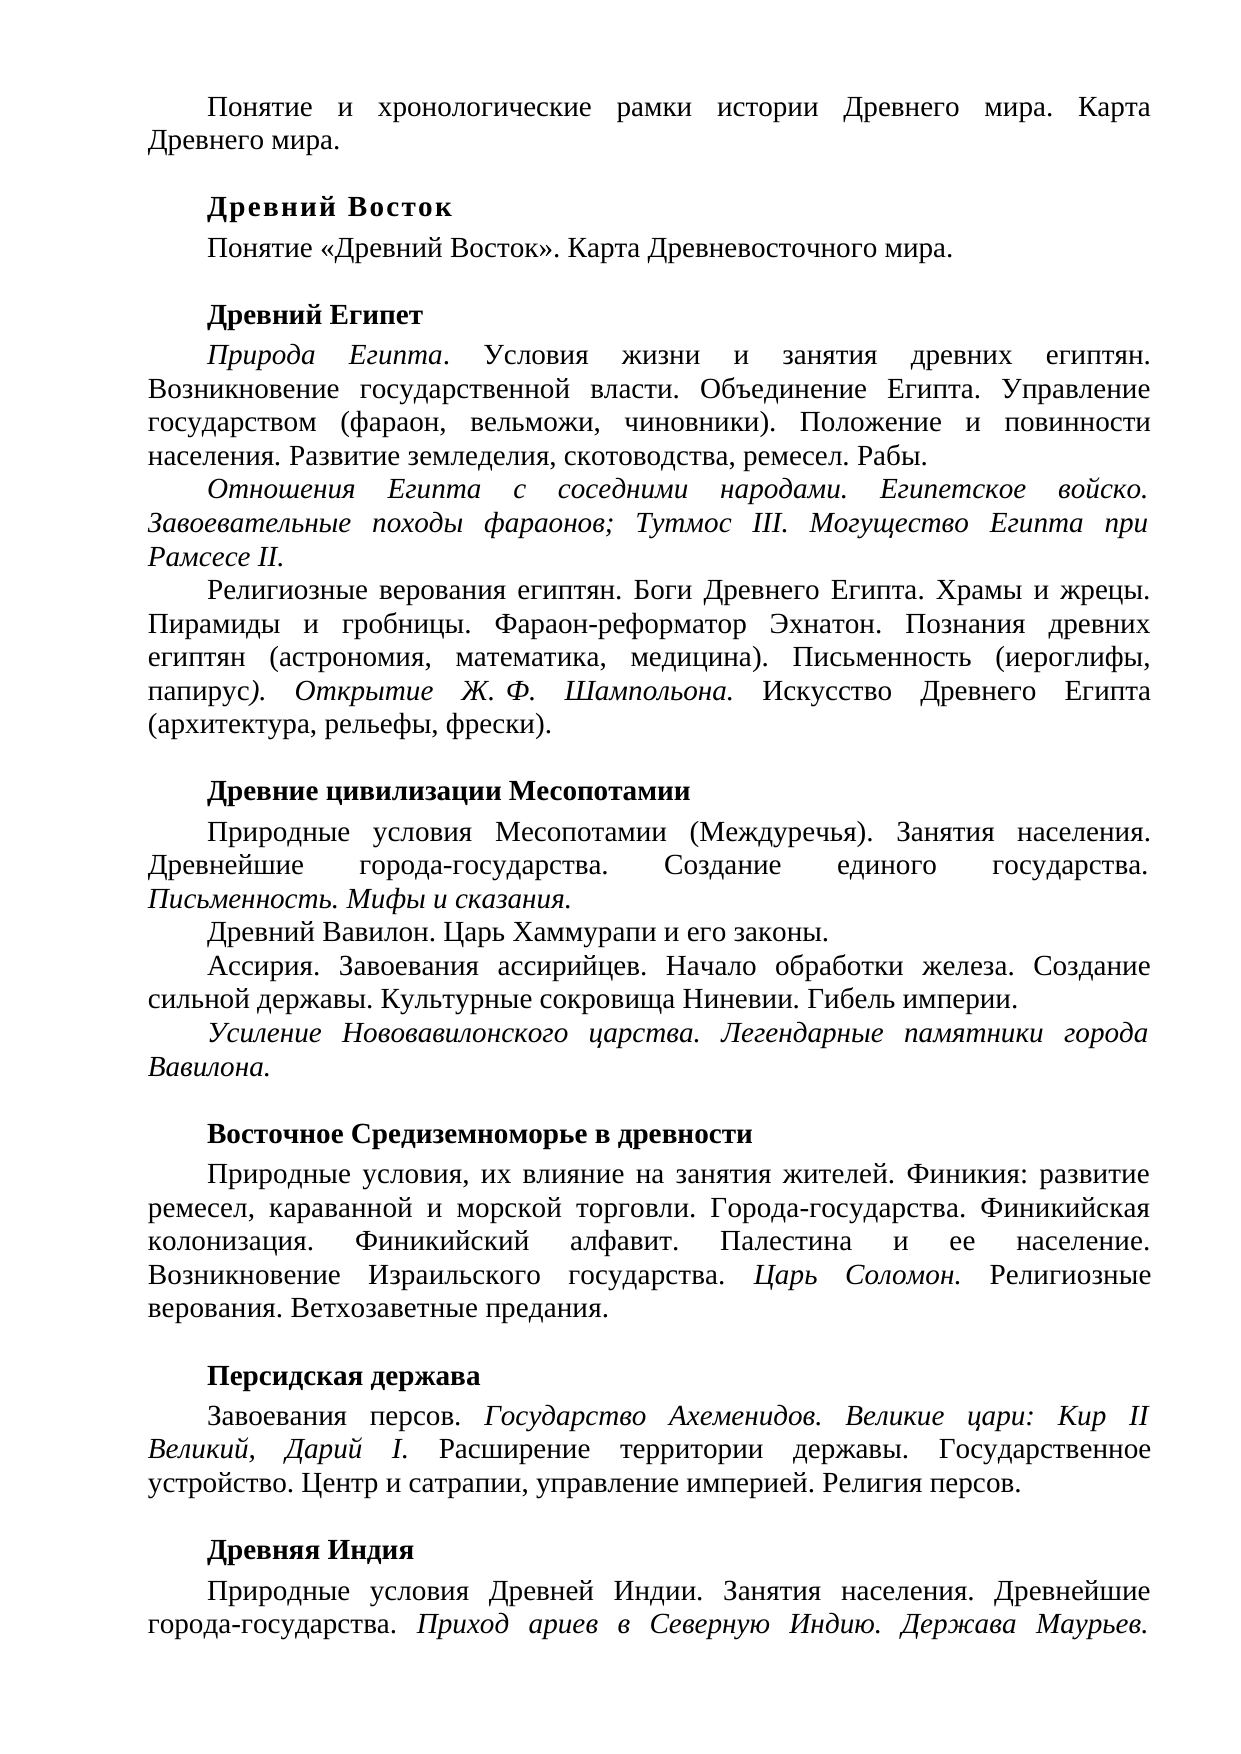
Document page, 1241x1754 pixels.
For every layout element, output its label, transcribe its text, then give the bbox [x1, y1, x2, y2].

text Понятие «Древний Восток». Карта Древневосточного мира. [148, 230, 1152, 263]
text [148, 1573, 1152, 1640]
text Отношения Египта с соседними народами. Египетское войско. Завоевательные походы фараонов; Тутмос III. Могущество Египта при Рамсесе II. [148, 472, 1152, 572]
text Понятие и хронологические рамки истории Древнего мира. Карта Древнего мира. [148, 89, 1152, 156]
text Восточное Средиземноморье в древности [148, 1116, 1152, 1156]
text Древний Вавилон. Царь Хаммурапи и его законы. [148, 914, 1152, 948]
text Завоевания персов. Государство Ахеменидов. Великие цари: Кир II Великий, Дарий I. Расширение территории державы. Государственное устройство. Центр и сатрапии, управление империей. Религия персов. [148, 1398, 1152, 1499]
text Природные условия, их влияние на занятия жителей. Финикия: развитие ремесел, караванной и морской торговли. Города-государства. Финикийская колонизация. Финикийский алфавит. Палестина и ее население. Возникновение Израильского государства. Царь Соломон. Религиозные верования. Ветхозаветные предания. [148, 1156, 1152, 1324]
text Древние цивилизации Месопотамии [148, 773, 1152, 814]
text Природные условия Месопотамии (Междуречья). Занятия населения. Древнейшие города-государства. Создание единого государства. Письменность. Мифы и сказания. [148, 814, 1152, 914]
text Древний Египет [148, 297, 1152, 337]
text Религиозные верования египтян. Боги Древнего Египта. Храмы и жрецы. Пирамиды и гробницы. Фараон-реформатор Эхнатон. Познания древних египтян (астрономия, математика, медицина). Письменность (иероглифы, папирус). Открытие Ж. Ф. Шампольона. Искусство Древнего Египта (архитектура, рельефы, фрески). [148, 572, 1152, 740]
text Персидская держава [148, 1358, 1152, 1398]
text Древний Восток [148, 189, 1152, 230]
text Усиление Нововавилонского царства. Легендарные памятники города Вавилона. [148, 1015, 1152, 1082]
text Ассирия. Завоевания ассирийцев. Начало обработки железа. Создание сильной державы. Культурные сокровища Ниневии. Гибель империи. [148, 948, 1152, 1015]
text Древняя Индия [148, 1532, 1152, 1573]
text Природа Египта. Условия жизни и занятия древних египтян. Возникновение государственной власти. Объединение Египта. Управление государством (фараон, вельможи, чиновники). Положение и повинности населения. Развитие земледелия, скотоводства, ремесел. Рабы. [148, 337, 1152, 472]
